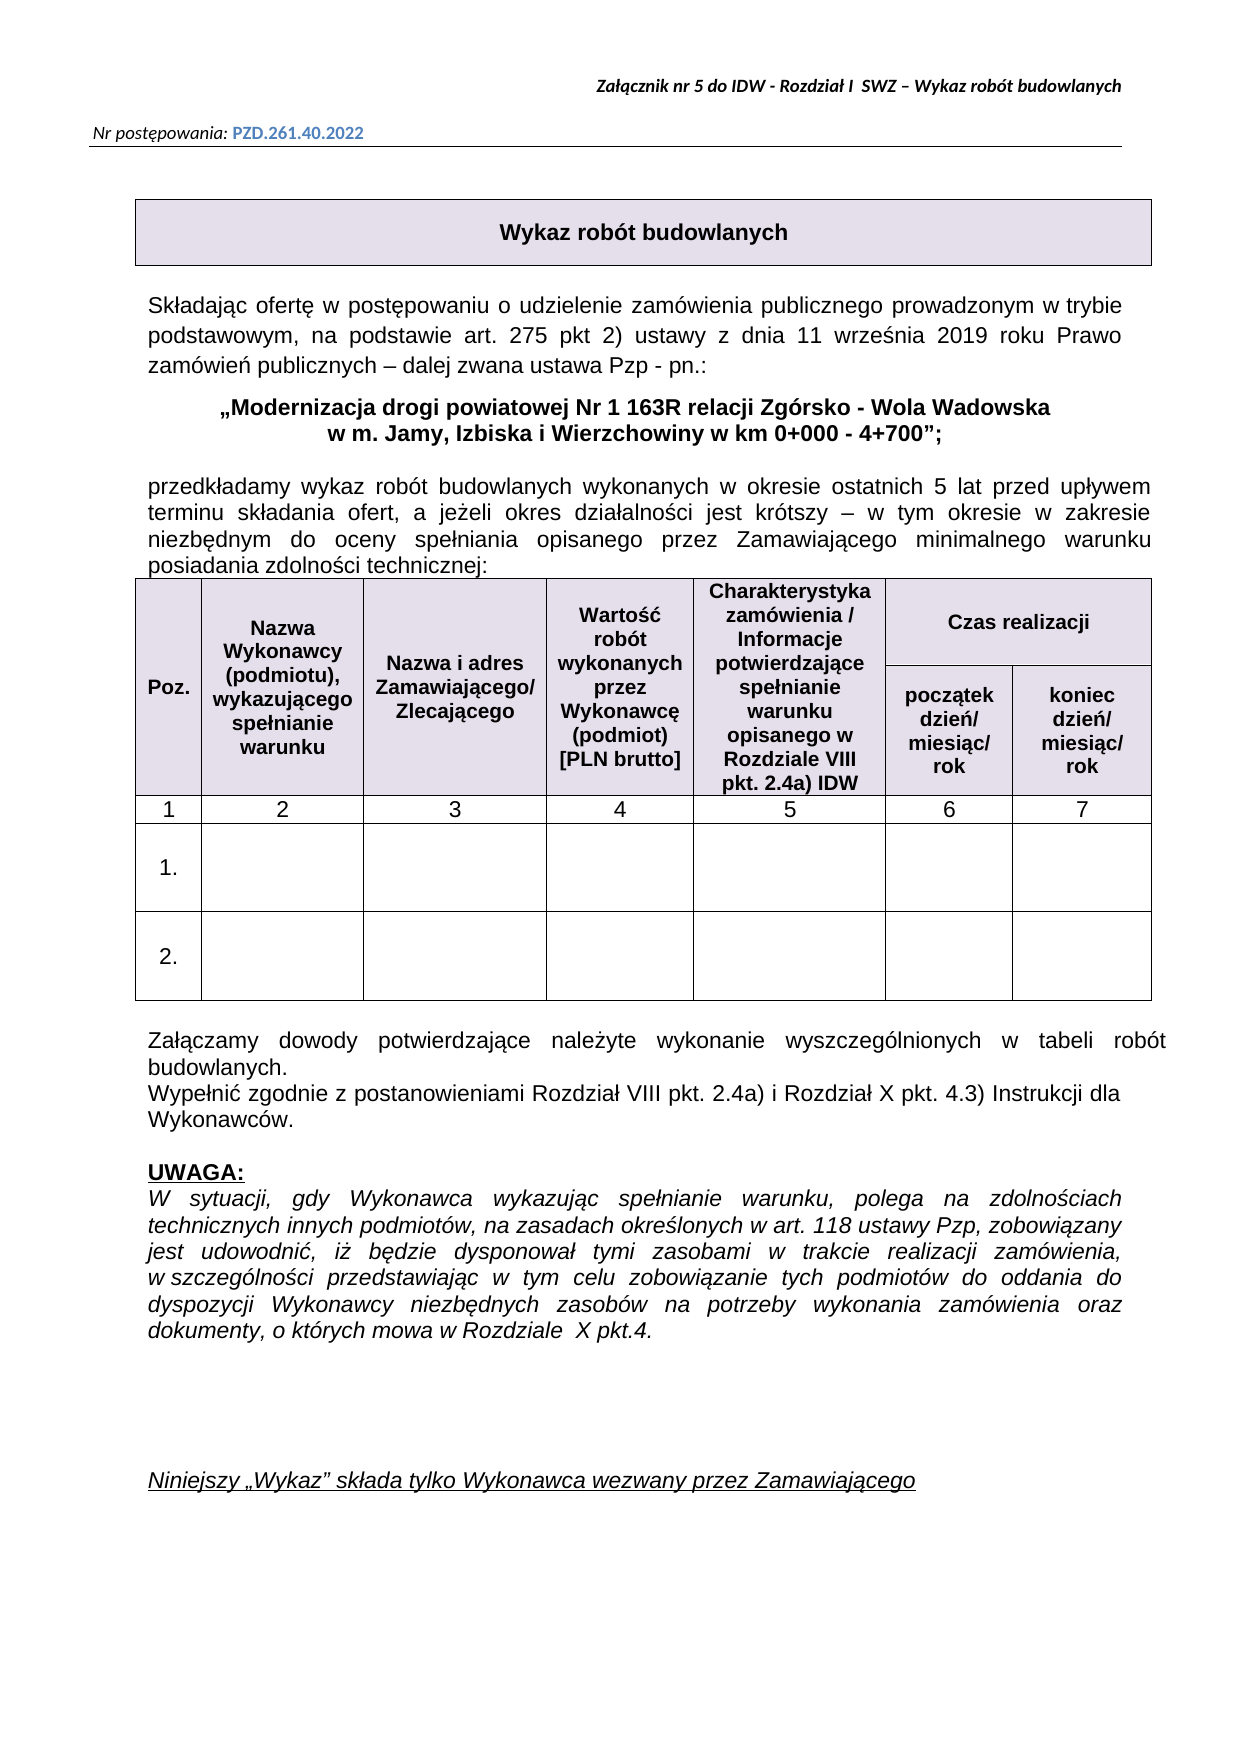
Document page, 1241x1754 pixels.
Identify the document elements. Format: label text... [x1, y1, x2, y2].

table_cell 2. [136, 912, 201, 1000]
table_cell 5 [694, 796, 885, 822]
table_cell 6 [886, 796, 1012, 822]
table_header Nazwa i adres Zamawiającego/ Zlecającego [364, 579, 546, 795]
text UWAGA: [148, 1159, 1122, 1185]
text Wypełnić zgodnie z postanowieniami Rozdział VIII pkt. 2.4a) i Rozdział X pkt. 4.3) Instrukcji dla Wykonawców. [148, 1080, 1122, 1132]
text Składając ofertę w postępowaniu o udzielenie zamówienia publicznego prowadzonym w trybie podstawowym, na podstawie art. 275 pkt 2) ustawy z dnia 11 września 2019 roku Prawo zamówień publicznych – dalej zwana ustawa Pzp - pn.: [148, 292, 1122, 378]
text W sytuacji, gdy Wykonawca wykazując spełnianie warunku, polega na zdolnościach technicznych innych podmiotów, na zasadach określonych w art. 118 ustawy Pzp, zobowiązany jest udowodnić, iż będzie dysponował tymi zasobami w trakcie realizacji zamówienia, w szczególności przedstawiając w tym celu zobowiązanie tych podmiotów do oddania do dyspozycji Wykonawcy niezbędnych zasobów na potrzeby wykonania zamówienia oraz dokumenty, o których mowa w Rozdziale X pkt.4. [148, 1185, 1122, 1343]
table_cell [886, 912, 1012, 1000]
table_cell [364, 912, 546, 1000]
text Niniejszy „Wykaz” składa tylko Wykonawca wezwany przez Zamawiającego [148, 1458, 1122, 1493]
table_cell [364, 824, 546, 911]
table_cell [547, 912, 693, 1000]
table_cell [547, 824, 693, 911]
table_header Wartość robót wykonanych przez Wykonawcę (podmiot) [PLN brutto] [547, 579, 693, 795]
table_cell [886, 824, 1012, 911]
table_cell [694, 912, 885, 1000]
table_cell 4 [547, 796, 693, 822]
table_cell 2 [202, 796, 363, 822]
table_cell [202, 824, 363, 911]
table_cell 1 [136, 796, 201, 822]
table_header Wykaz robót budowlanych [136, 200, 1151, 265]
table_header Poz. [136, 579, 201, 795]
table_cell 3 [364, 796, 546, 822]
table_cell koniec dzień/ miesiąc/ rok [1013, 666, 1151, 795]
table_header Czas realizacji [886, 579, 1151, 664]
table_cell 1. [136, 824, 201, 911]
text Załączamy dowody potwierdzające należyte wykonanie wyszczególnionych w tabeli robót budowlanych. [148, 1027, 1167, 1080]
text przedkładamy wykaz robót budowlanych wykonanych w okresie ostatnich 5 lat przed upływem terminu składania ofert, a jeżeli okres działalności jest krótszy – w tym okresie w zakresie niezbędnym do oceny spełniania opisanego przez Zamawiającego minimalnego warunku posiadania zdolności technicznej: [148, 473, 1152, 578]
table_cell [694, 824, 885, 911]
table_header Nazwa Wykonawcy (podmiotu), wykazującego spełnianie warunku [202, 579, 363, 795]
table_cell [202, 912, 363, 1000]
table_cell [1013, 912, 1151, 1000]
table_cell 7 [1013, 796, 1151, 822]
table_cell początek dzień/ miesiąc/ rok [886, 666, 1012, 795]
table_cell [1013, 824, 1151, 911]
table_header Charakterystyka zamówienia / Informacje potwierdzające spełnianie warunku opisanego w Rozdziale VIII pkt. 2.4a) IDW [694, 579, 885, 795]
text „Modernizacja drogi powiatowej Nr 1 163R relacji Zgórsko - Wola Wadowska w m. Jamy, Izbiska i Wierzchowiny w km 0+000 - 4+700”; [148, 394, 1122, 447]
